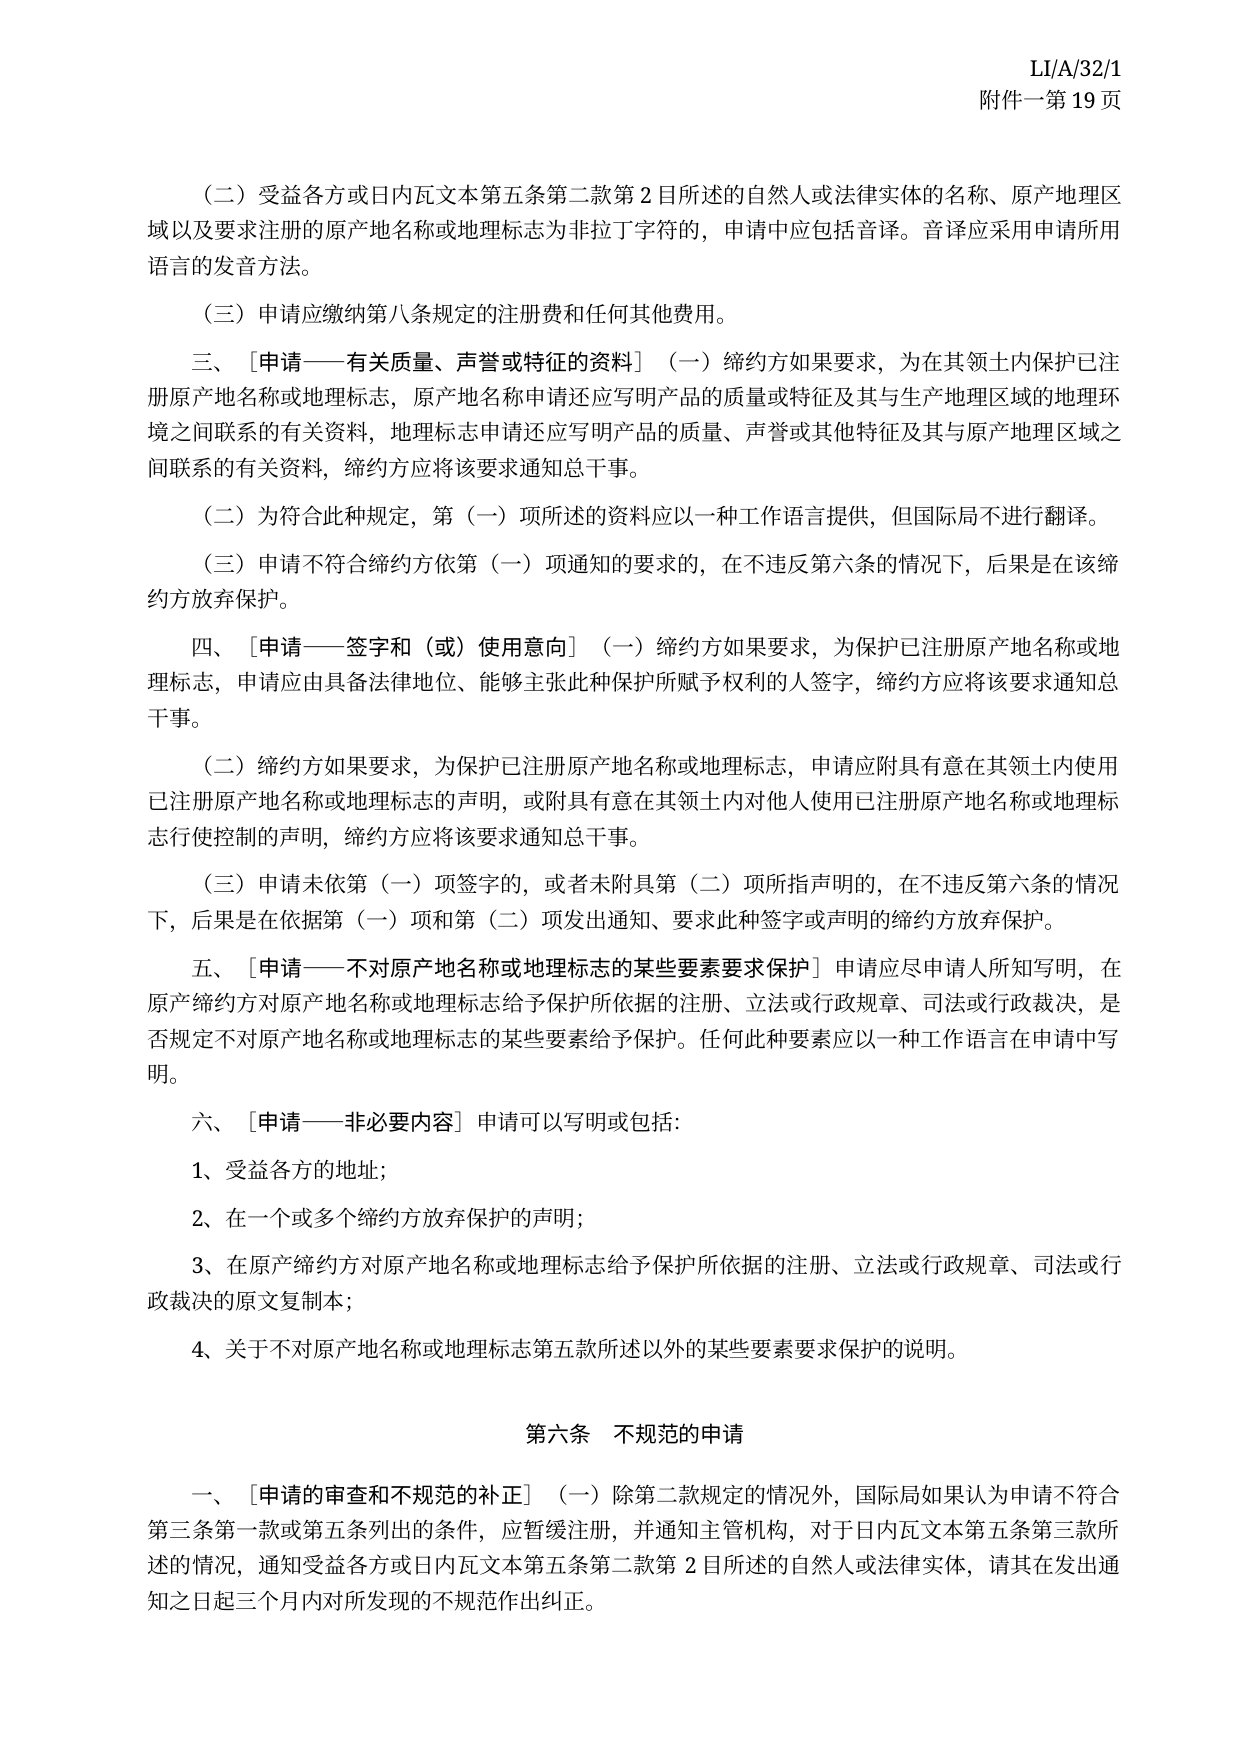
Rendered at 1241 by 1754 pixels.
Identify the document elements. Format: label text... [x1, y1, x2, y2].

text 第六条 不规范的申请 [148, 1414, 1122, 1449]
text （二）受益各方或日内瓦文本第五条第二款第2目所述的自然人或法律实体的名称、原产地理区域以及要求注册的原产地名称或地理标志为非拉丁字符的，申请中应包括音译。音译应采用申请所用语言的发音方法。 [148, 174, 1122, 280]
text 2、在一个或多个缔约方放弃保护的声明； [148, 1197, 1122, 1232]
text （二）为符合此种规定，第（一）项所述的资料应以一种工作语言提供，但国际局不进行翻译。 [148, 495, 1122, 530]
text （三）申请不符合缔约方依第（一）项通知的要求的，在不违反第六条的情况下，后果是在该缔约方放弃保护。 [148, 543, 1122, 614]
text （三）申请未依第（一）项签字的，或者未附具第（二）项所指声明的，在不违反第六条的情况下，后果是在依据第（一）项和第（二）项发出通知、要求此种签字或声明的缔约方放弃保护。 [148, 864, 1122, 934]
text 六、［申请——非必要内容］申请可以写明或包括： [148, 1101, 1122, 1137]
text 四、［申请——签字和（或）使用意向］（一）缔约方如果要求，为保护已注册原产地名称或地理标志，申请应由具备法律地位、能够主张此种保护所赋予权利的人签字，缔约方应将该要求通知总干事。 [148, 626, 1122, 732]
text 1、受益各方的地址； [148, 1149, 1122, 1184]
text 五、［申请——不对原产地名称或地理标志的某些要素要求保护］申请应尽申请人所知写明，在原产缔约方对原产地名称或地理标志给予保护所依据的注册、立法或行政规章、司法或行政裁决，是否规定不对原产地名称或地理标志的某些要素给予保护。任何此种要素应以一种工作语言在申请中写‍明。 [148, 947, 1122, 1089]
text 三、［申请——有关质量、声誉或特征的资料］（一）缔约方如果要求，为在其领土内保护已注册原产地名称或地理标志，原产地名称申请还应写明产品的质量或特征及其与生产地理区域的地理环境之间联系的有关资料，地理标志申请还应写明产品的质量、声誉或其他特征及其与原产地理区域之间联系的有关资料，缔约方应将该要求通知总干事。 [148, 341, 1122, 482]
text （二）缔约方如果要求，为保护已注册原产地名称或地理标志，申请应附具有意在其领土内使用已注册原产地名称或地理标志的声明，或附具有意在其领土内对他人使用已注册原产地名称或地理标志行使控制的声明，缔约方应将该要求通知总干事。 [148, 745, 1122, 851]
text 一、［申请的审查和不规范的补正］（一）除第二款规定的情况外，国际局如果认为申请不符合第三条第一款或第五条列出的条件，应暂缓注册，并通知主管机构，对于日内瓦文本第五条第三款所述的情况，通知受益各方或日内瓦文本第五条第二款第2目所述的自然人或法律实体，请其在发出通知之日起三个月内对所发现的不规范作出纠正。 [148, 1474, 1122, 1616]
text （三）申请应缴纳第八条规定的注册费和任何其他费用。 [148, 293, 1122, 328]
text 3、在原产缔约方对原产地名称或地理标志给予保护所依据的注册、立法或行政规章、司法或行政裁决的原文复制本； [148, 1245, 1122, 1316]
text 4、关于不对原产地名称或地理标志第五款所述以外的某些要素要求保护的说明。 [148, 1328, 1122, 1364]
